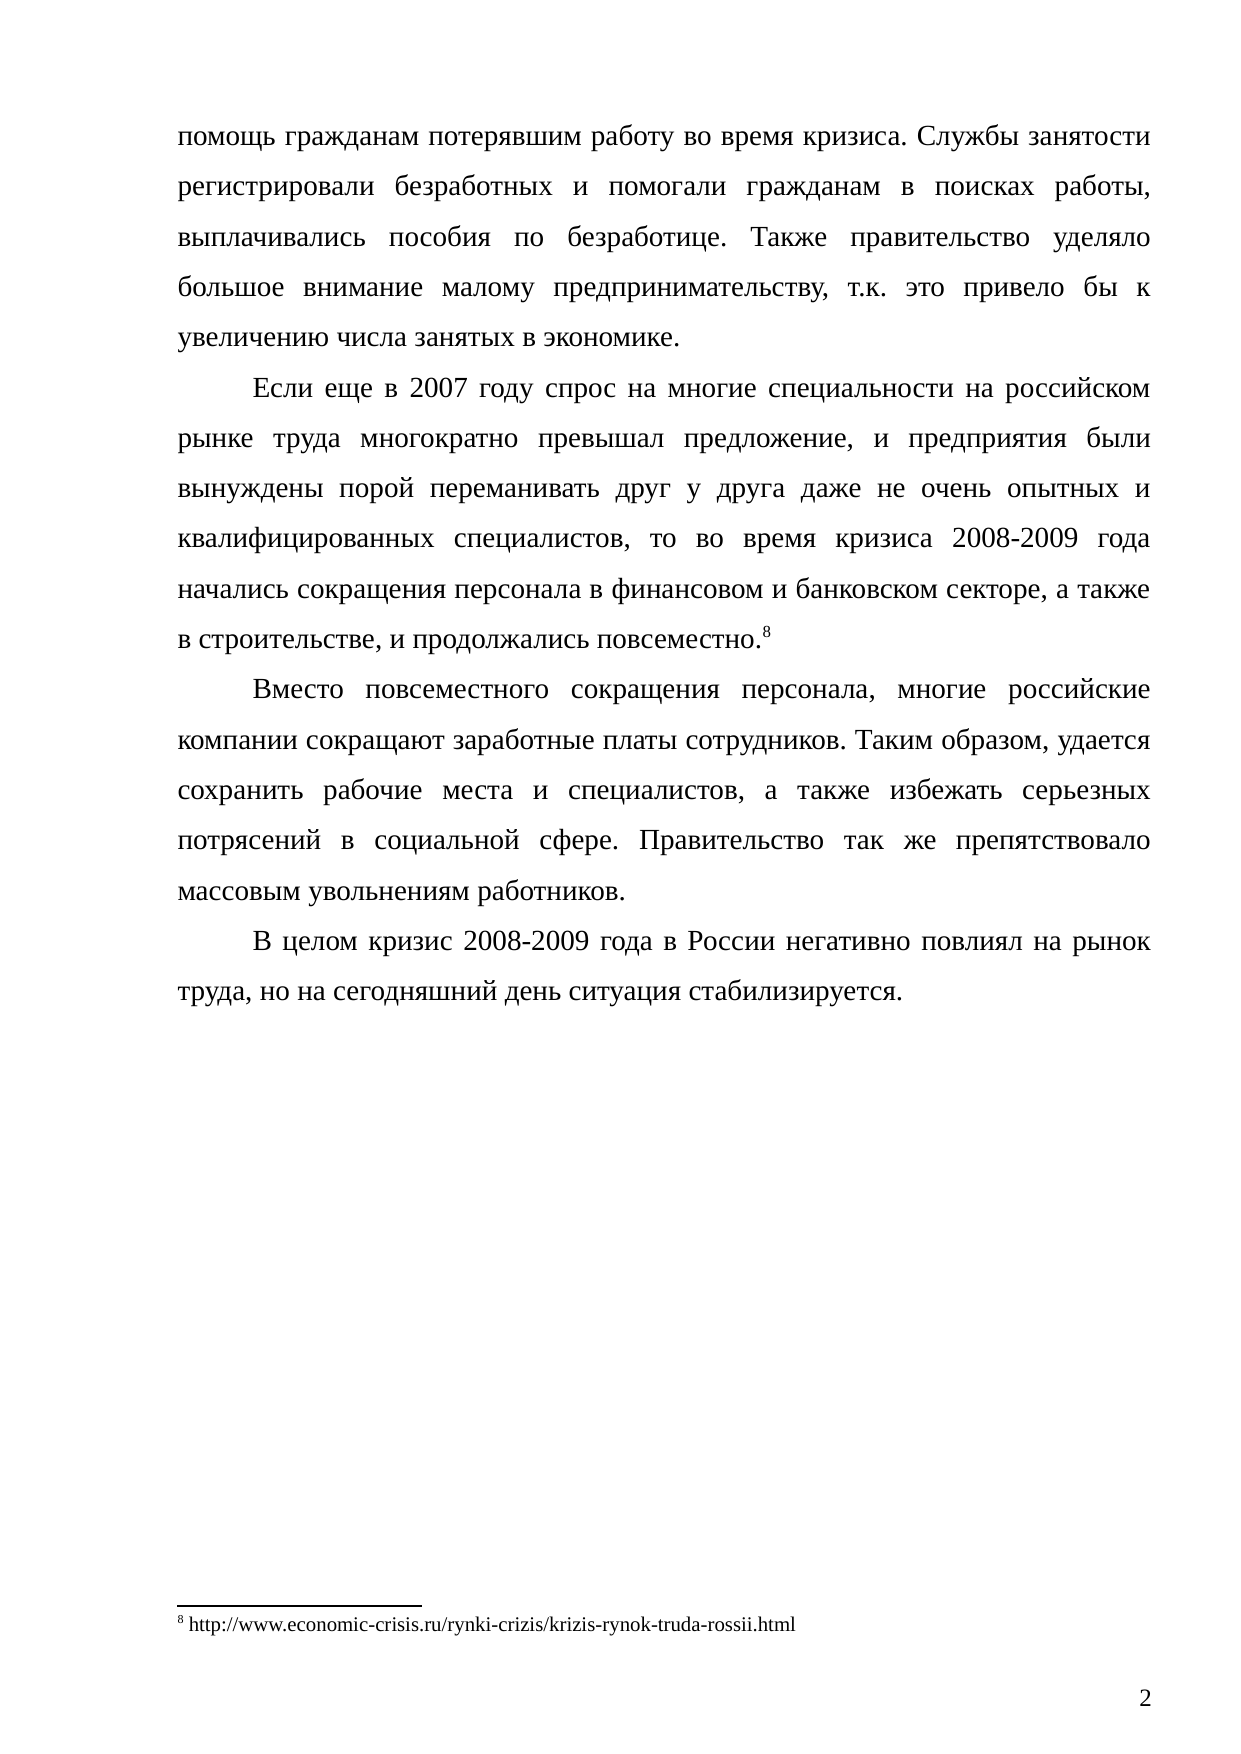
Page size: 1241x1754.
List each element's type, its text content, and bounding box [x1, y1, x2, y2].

text Если еще в 2007 году спрос на многие специальности на российском рынке труда многократно превышал предложение, и предприятия были вынуждены порой переманивать друг у друга даже не очень опытных и квалифицированных специалистов, то во время кризиса 2008-2009 года начались сокращения персонала в финансовом и банковском секторе, а также в строительстве, и продолжались повсеместно. [177, 370, 1152, 655]
text Вместо повсеместного сокращения персонала, многие российские компании сокращают заработные платы сотрудников. Таким образом, удается сохранить рабочие места и специалистов, а также избежать серьезных потрясений в социальной сфере. Правительство так же препятствовало массовым увольнениям работников. [177, 672, 1152, 906]
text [177, 118, 1152, 353]
text В целом кризис 2008-2009 года в России негативно повлиял на рынок труда, но на сегодняшний день ситуация стабилизируется. [177, 923, 1152, 1007]
